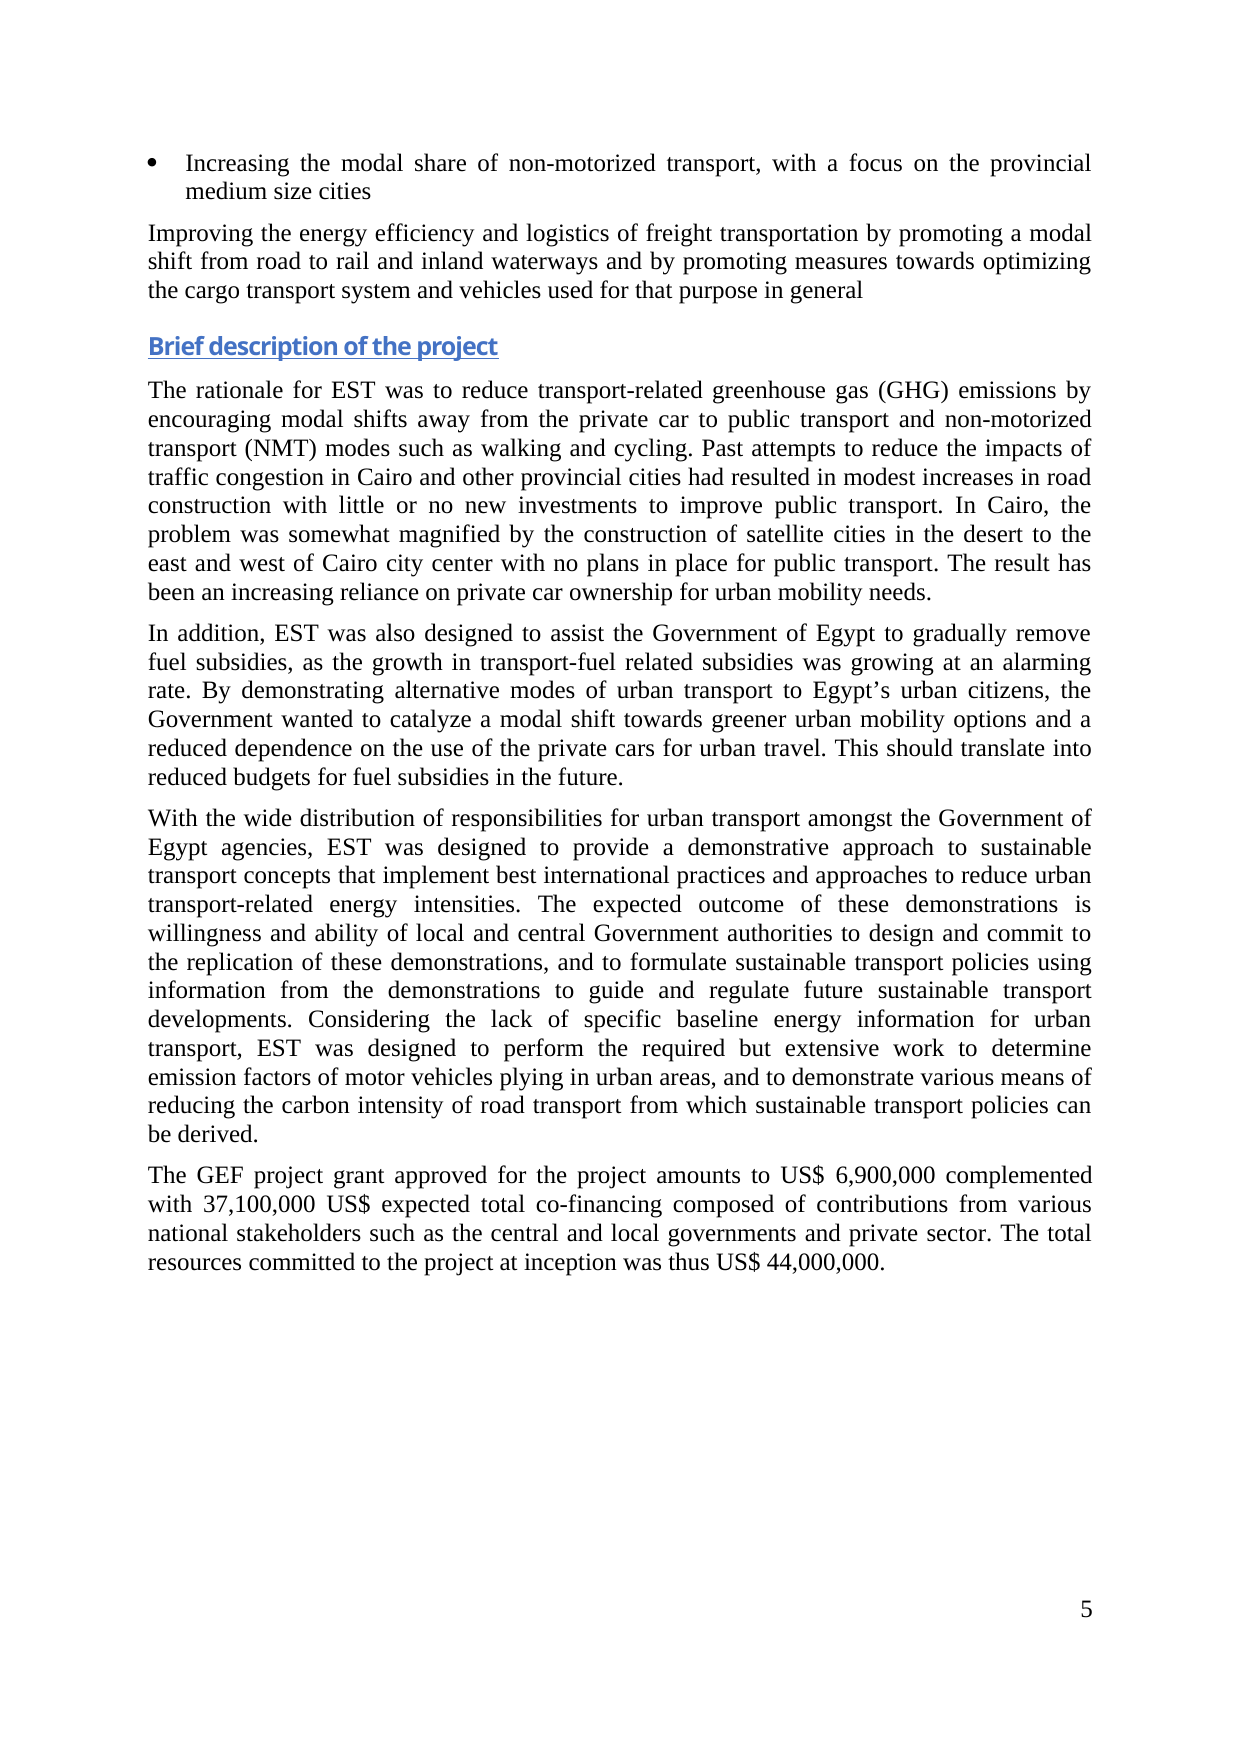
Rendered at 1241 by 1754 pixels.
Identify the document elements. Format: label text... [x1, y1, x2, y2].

list Increasing the modal share of non-motorized transport, with a focus on the provincial medium size cities [148, 148, 1093, 205]
text In addition, EST was also designed to assist the Government of Egypt to gradually remove fuel subsidies, as the growth in transport-fuel related subsidies was growing at an alarming rate. By demonstrating alternative modes of urban transport to Egypt’s urban citizens, the Government wanted to catalyze a modal shift towards greener urban mobility options and a reduced dependence on the use of the private cars for urban travel. This should translate into reduced budgets for fuel subsidies in the future. [148, 618, 1093, 790]
subtitle Brief description of the project [148, 329, 1093, 363]
text The GEF project grant approved for the project amounts to US$ 6,900,000 complemented with 37,100,000 US$ expected total co-financing composed of contributions from various national stakeholders such as the central and local governments and private sector. The total resources committed to the project at inception was thus US$ 44,000,000. [148, 1160, 1093, 1275]
text With the wide distribution of responsibilities for urban transport amongst the Government of Egypt agencies, EST was designed to provide a demonstrative approach to sustainable transport concepts that implement best international practices and approaches to reduce urban transport-related energy intensities. The expected outcome of these demonstrations is willingness and ability of local and central Government authorities to design and commit to the replication of these demonstrations, and to formulate sustainable transport policies using information from the demonstrations to guide and regulate future sustainable transport developments. Considering the lack of specific baseline energy information for urban transport, EST was designed to perform the required but extensive work to determine emission factors of motor vehicles plying in urban areas, and to demonstrate various means of reducing the carbon intensity of road transport from which sustainable transport policies can be derived. [148, 803, 1093, 1148]
text Improving the energy efficiency and logistics of freight transportation by promoting a modal shift from road to rail and inland waterways and by promoting measures towards optimizing the cargo transport system and vehicles used for that purpose in general [148, 218, 1093, 304]
text The rationale for EST was to reduce transport-related greenhouse gas (GHG) emissions by encouraging modal shifts away from the private car to public transport and non-motorized transport (NMT) modes such as walking and cycling. Past attempts to reduce the impacts of traffic congestion in Cairo and other provincial cities had resulted in modest increases in road construction with little or no new investments to improve public transport. In Cairo, the problem was somewhat magnified by the construction of satellite cities in the desert to the east and west of Cairo city center with no plans in place for public transport. The result has been an increasing reliance on private car ownership for urban mobility needs. [148, 375, 1093, 605]
